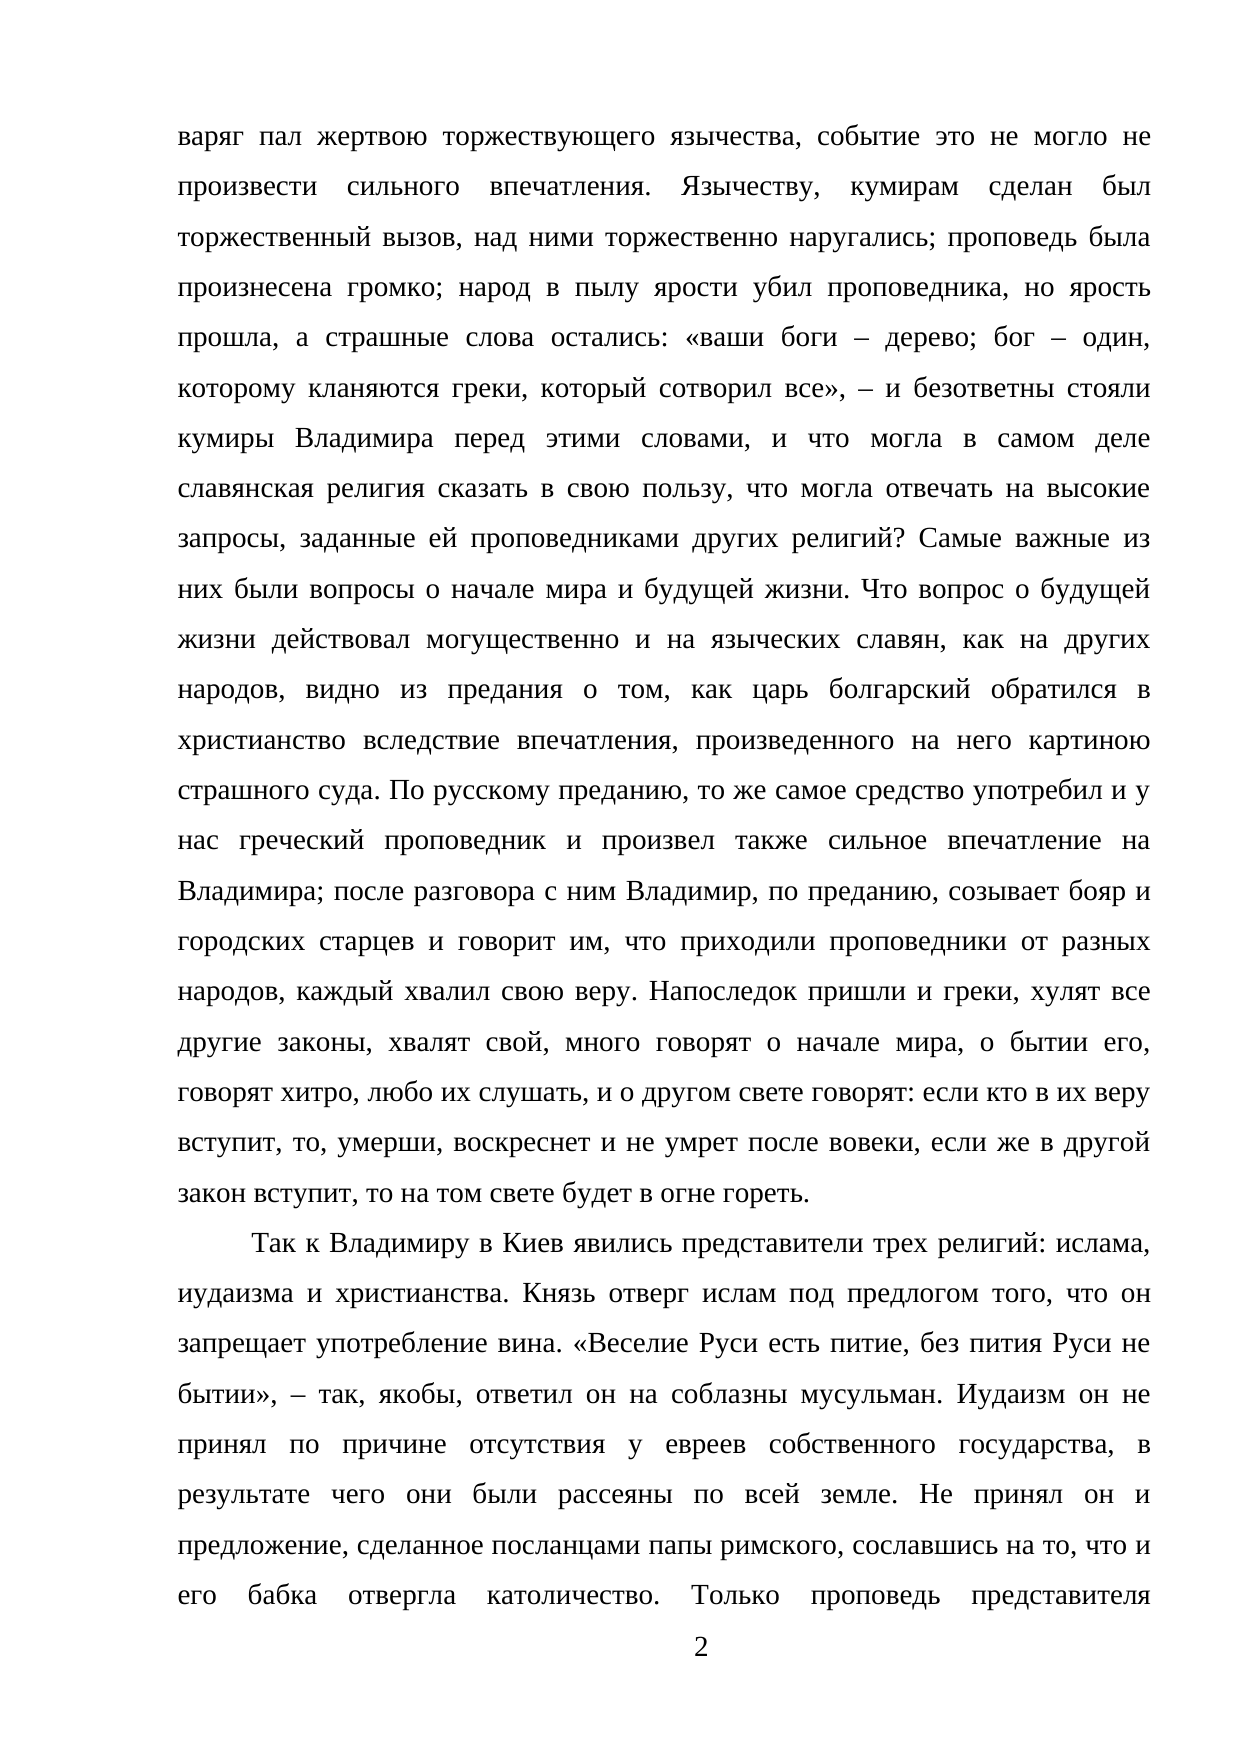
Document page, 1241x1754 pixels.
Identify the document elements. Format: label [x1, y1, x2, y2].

text [177, 1225, 1152, 1611]
text [177, 118, 1152, 1208]
